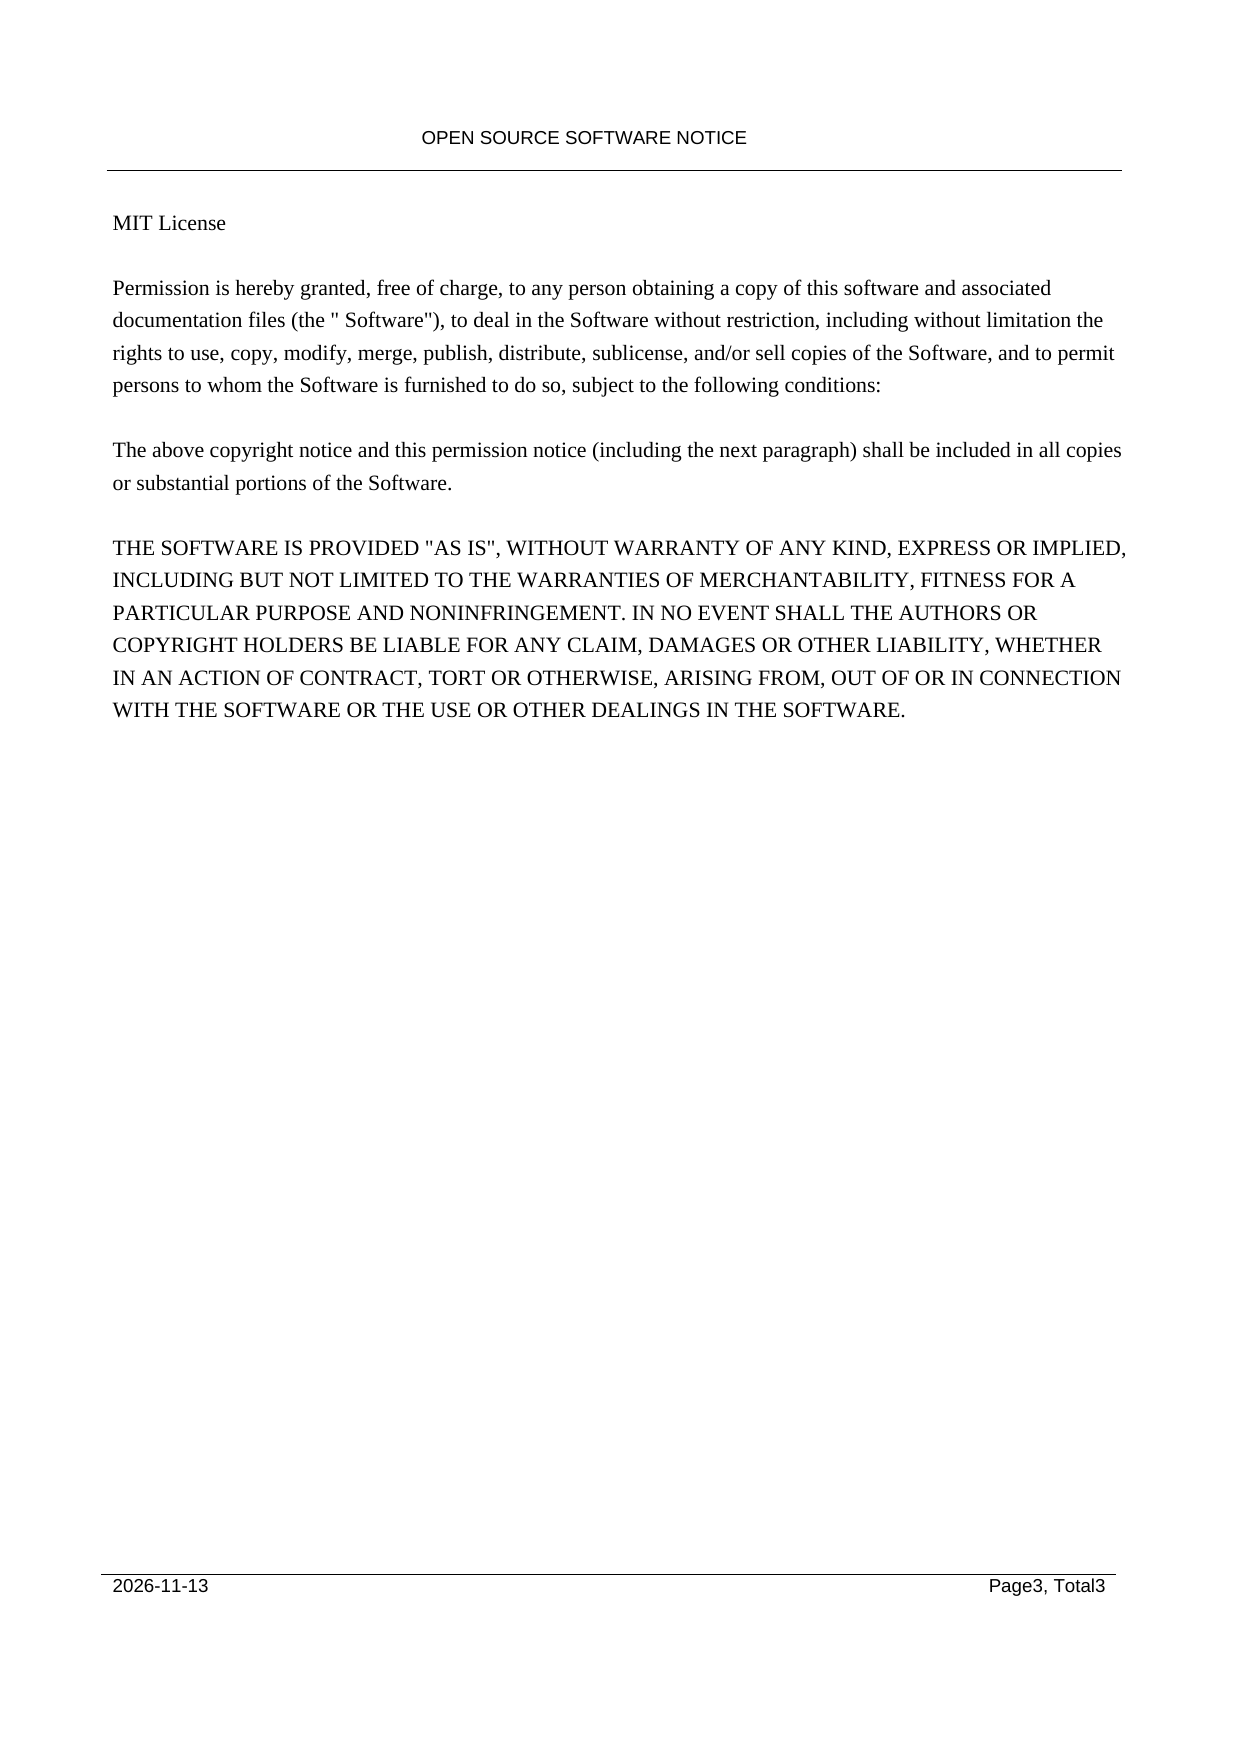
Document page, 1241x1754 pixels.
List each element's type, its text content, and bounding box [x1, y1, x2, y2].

text MIT License Permission is hereby granted, free of charge, to any person obtaining a copy of this software and associated documentation files (the " Software"), to deal in the Software without restriction, including without limitation the rights to use, copy, modify, merge, publish, distribute, sublicense, and/or sell copies of the Software, and to permit persons to whom the Software is furnished to do so, subject to the following conditions: The above copyright notice and this permission notice (including the next paragraph) shall be included in all copies or substantial portions of the Software. THE SOFTWARE IS PROVIDED "AS IS", WITHOUT WARRANTY OF ANY KIND, EXPRESS OR IMPLIED, INCLUDING BUT NOT LIMITED TO THE WARRANTIES OF MERCHANTABILITY, FITNESS FOR A PARTICULAR PURPOSE AND NONINFRINGEMENT. IN NO EVENT SHALL THE AUTHORS OR COPYRIGHT HOLDERS BE LIABLE FOR ANY CLAIM, DAMAGES OR OTHER LIABILITY, WHETHER IN AN ACTION OF CONTRACT, TORT OR OTHERWISE, ARISING FROM, OUT OF OR IN CONNECTION WITH THE SOFTWARE OR THE USE OR OTHER DEALINGS IN THE SOFTWARE. [112, 206, 1128, 759]
